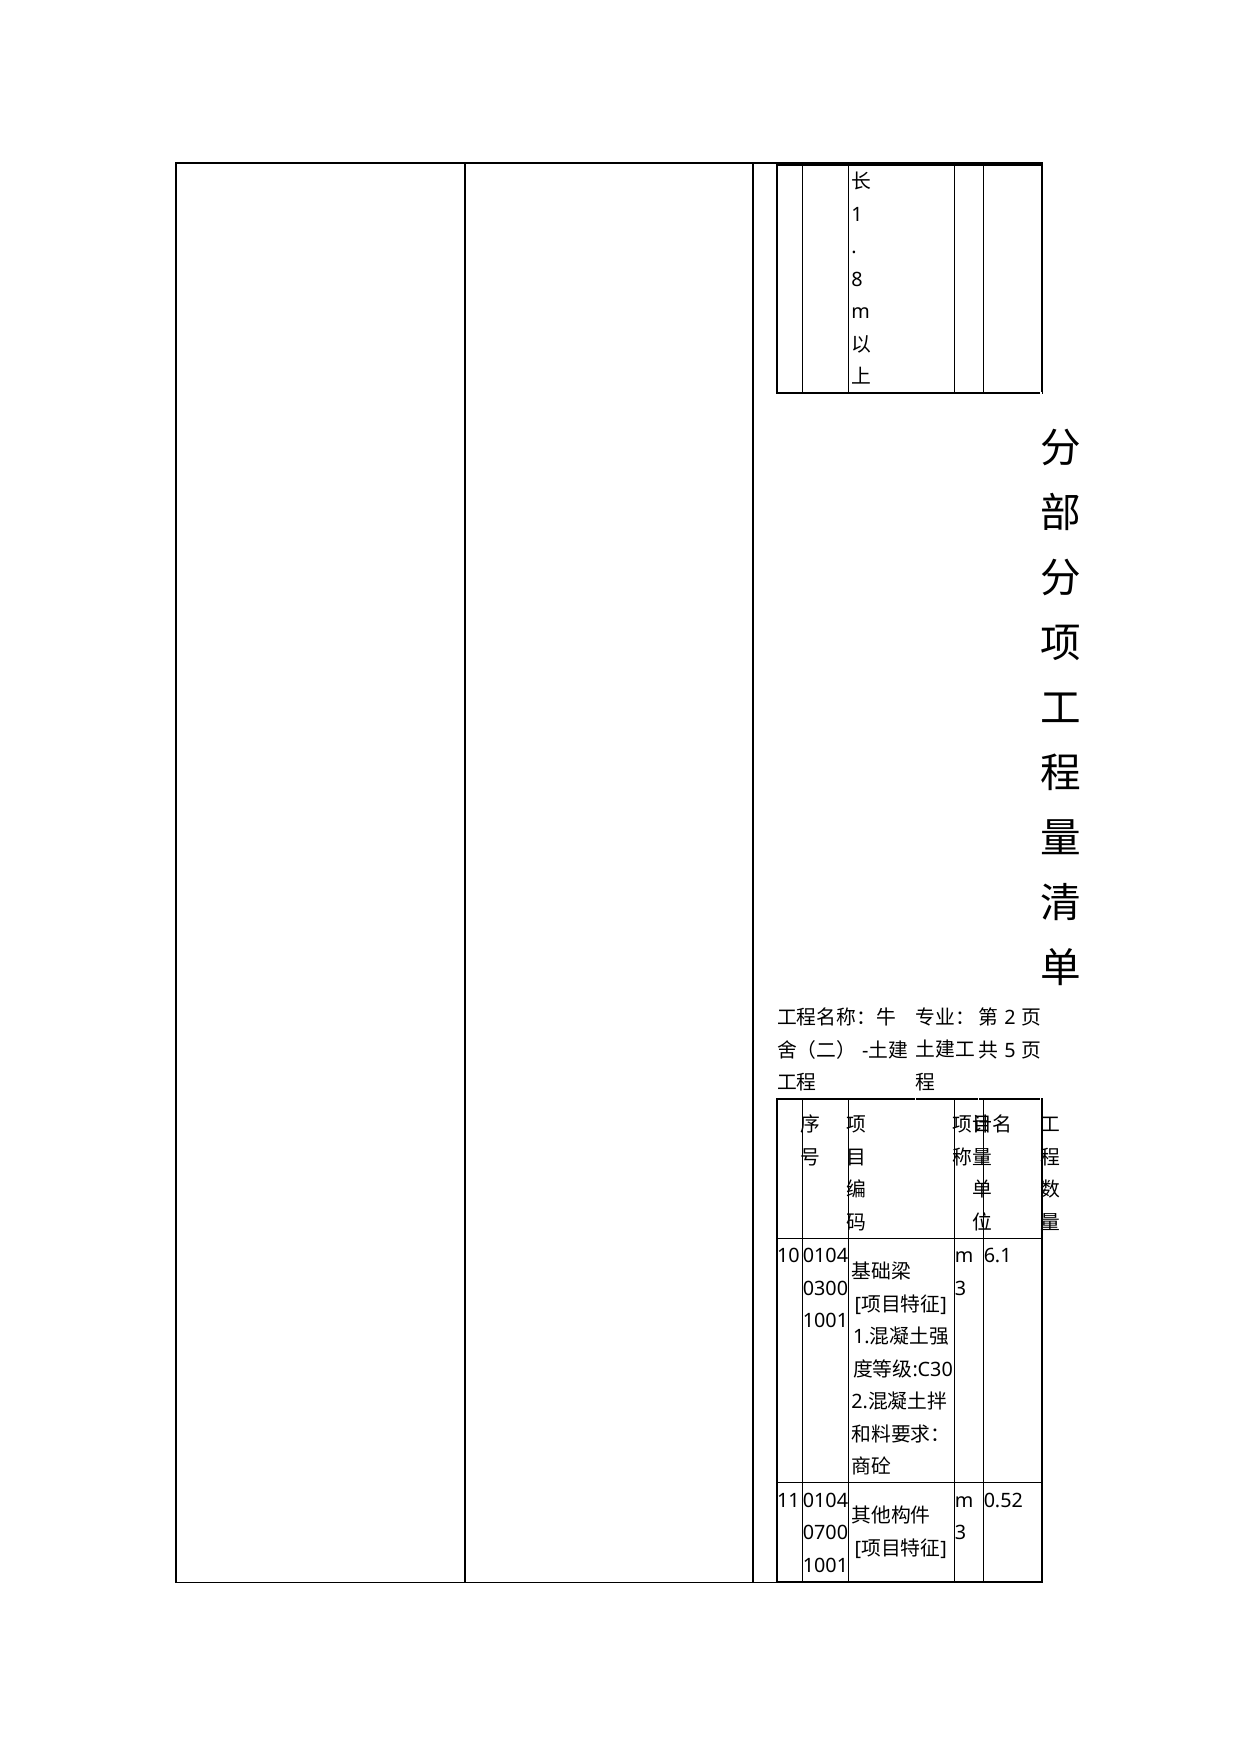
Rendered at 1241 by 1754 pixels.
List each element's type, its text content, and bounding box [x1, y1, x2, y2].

table_cell 1 [177, 164, 464, 1582]
table_cell [466, 164, 752, 1582]
